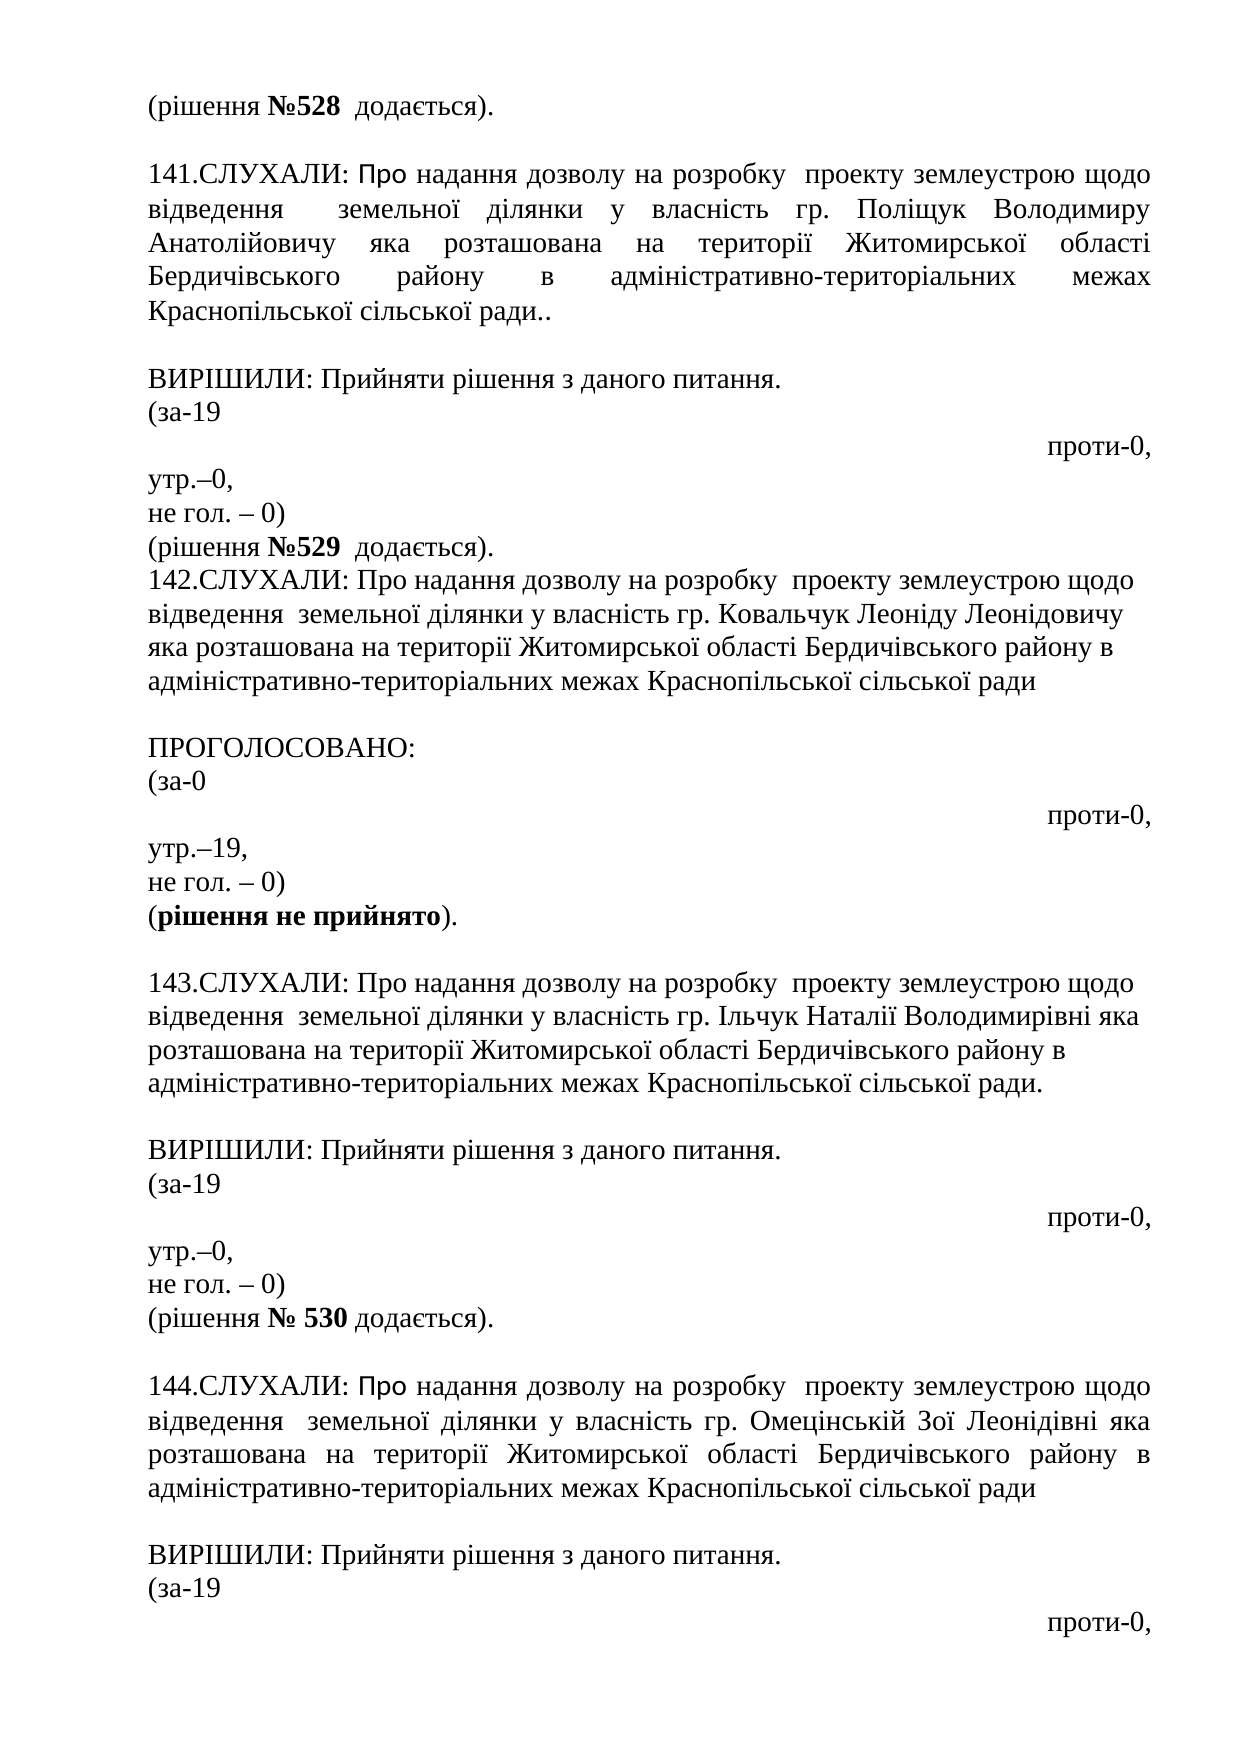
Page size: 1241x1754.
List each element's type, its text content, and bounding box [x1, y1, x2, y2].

text (за-19 проти-0, утр.–0, не гол. – 0) [148, 1166, 1152, 1300]
text ВИРІШИЛИ: Прийняти рішення з даного питання. [148, 1537, 1152, 1571]
text (рішення не прийнято). [148, 898, 1152, 931]
text (рішення № 530 додається). [148, 1300, 1152, 1334]
text (за-0 проти-0, утр.–19, не гол. – 0) [148, 763, 1152, 898]
text 142.СЛУХАЛИ: Про надання дозволу на розробку проекту землеустрою щодо відведення земельної ділянки у власність гр. Ковальчук Леоніду Леонідовичу яка розташована на території Житомирської області Бердичівського району в адміністративно-територіальних межах Краснопільської сільської ради [148, 562, 1152, 696]
text ВИРІШИЛИ: Прийняти рішення з даного питання. [148, 361, 1152, 394]
text (за-19 проти-0, утр.–0, не гол. – 0) [148, 394, 1152, 529]
text 143.СЛУХАЛИ: Про надання дозволу на розробку проекту землеустрою щодо відведення земельної ділянки у власність гр. Ільчук Наталії Володимирівні яка розташована на території Житомирської області Бердичівського району в адміністративно-територіальних межах Краснопільської сільської ради. [148, 965, 1152, 1099]
list 144.СЛУХАЛИ: Про надання дозволу на розробку проекту землеустрою щодо відведення земельної ділянки у власність гр. Омецінській Зої Леонідівні яка розташована на території Житомирської області Бердичівського району в адміністративно-територіальних межах Краснопільської сільської ради [148, 1367, 1152, 1503]
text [148, 1571, 1152, 1638]
text (рішення №528 додається). [148, 88, 1152, 122]
text ПРОГОЛОСОВАНО: [148, 730, 1152, 763]
list 141.СЛУХАЛИ: Про надання дозволу на розробку проекту землеустрою щодо відведення земельної ділянки у власність гр. Поліщук Володимиру Анатолійовичу яка розташована на території Житомирської області Бердичівського району в адміністративно-територіальних межах Краснопільської сільської ради.. [148, 156, 1152, 327]
text (рішення №529 додається). [148, 529, 1152, 562]
text ВИРІШИЛИ: Прийняти рішення з даного питання. [148, 1132, 1152, 1166]
